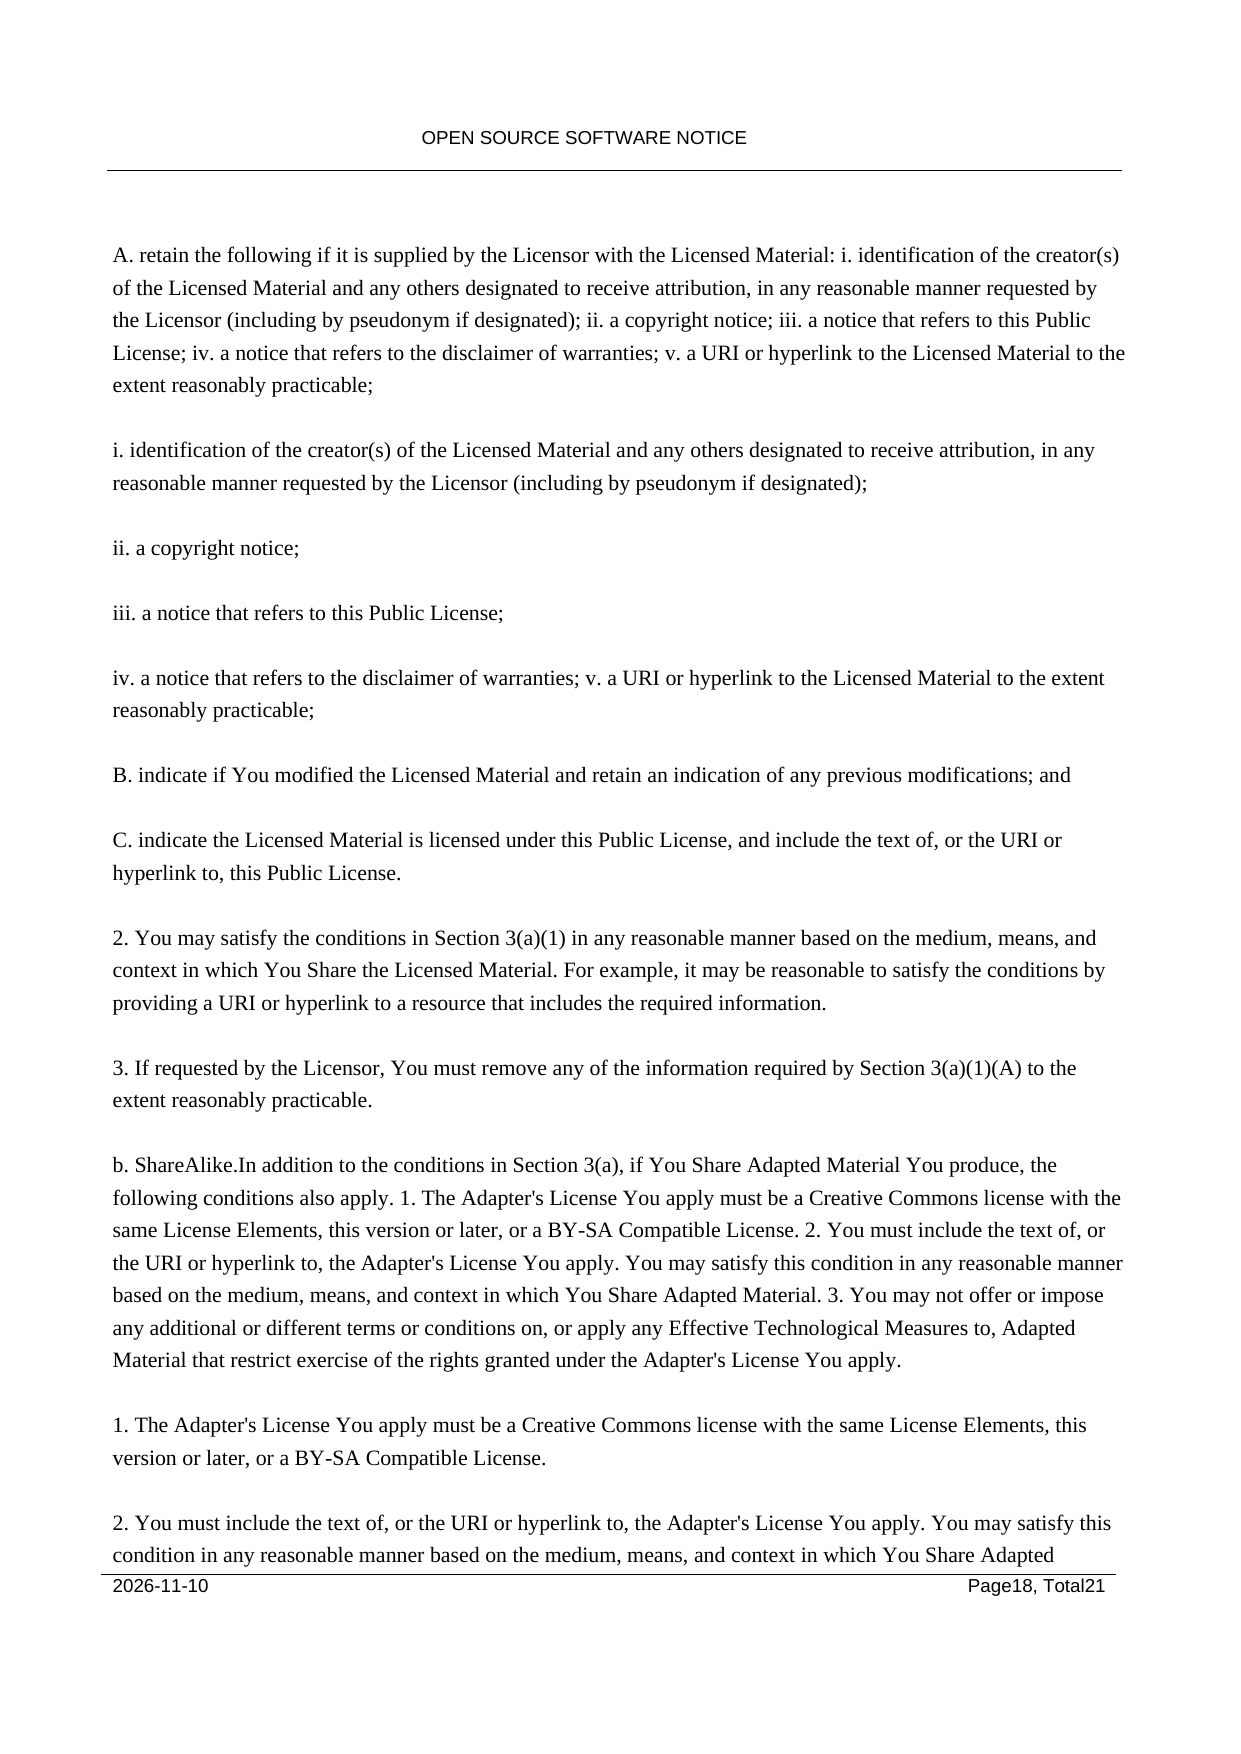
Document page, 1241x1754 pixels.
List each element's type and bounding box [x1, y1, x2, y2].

text [112, 206, 1128, 1571]
